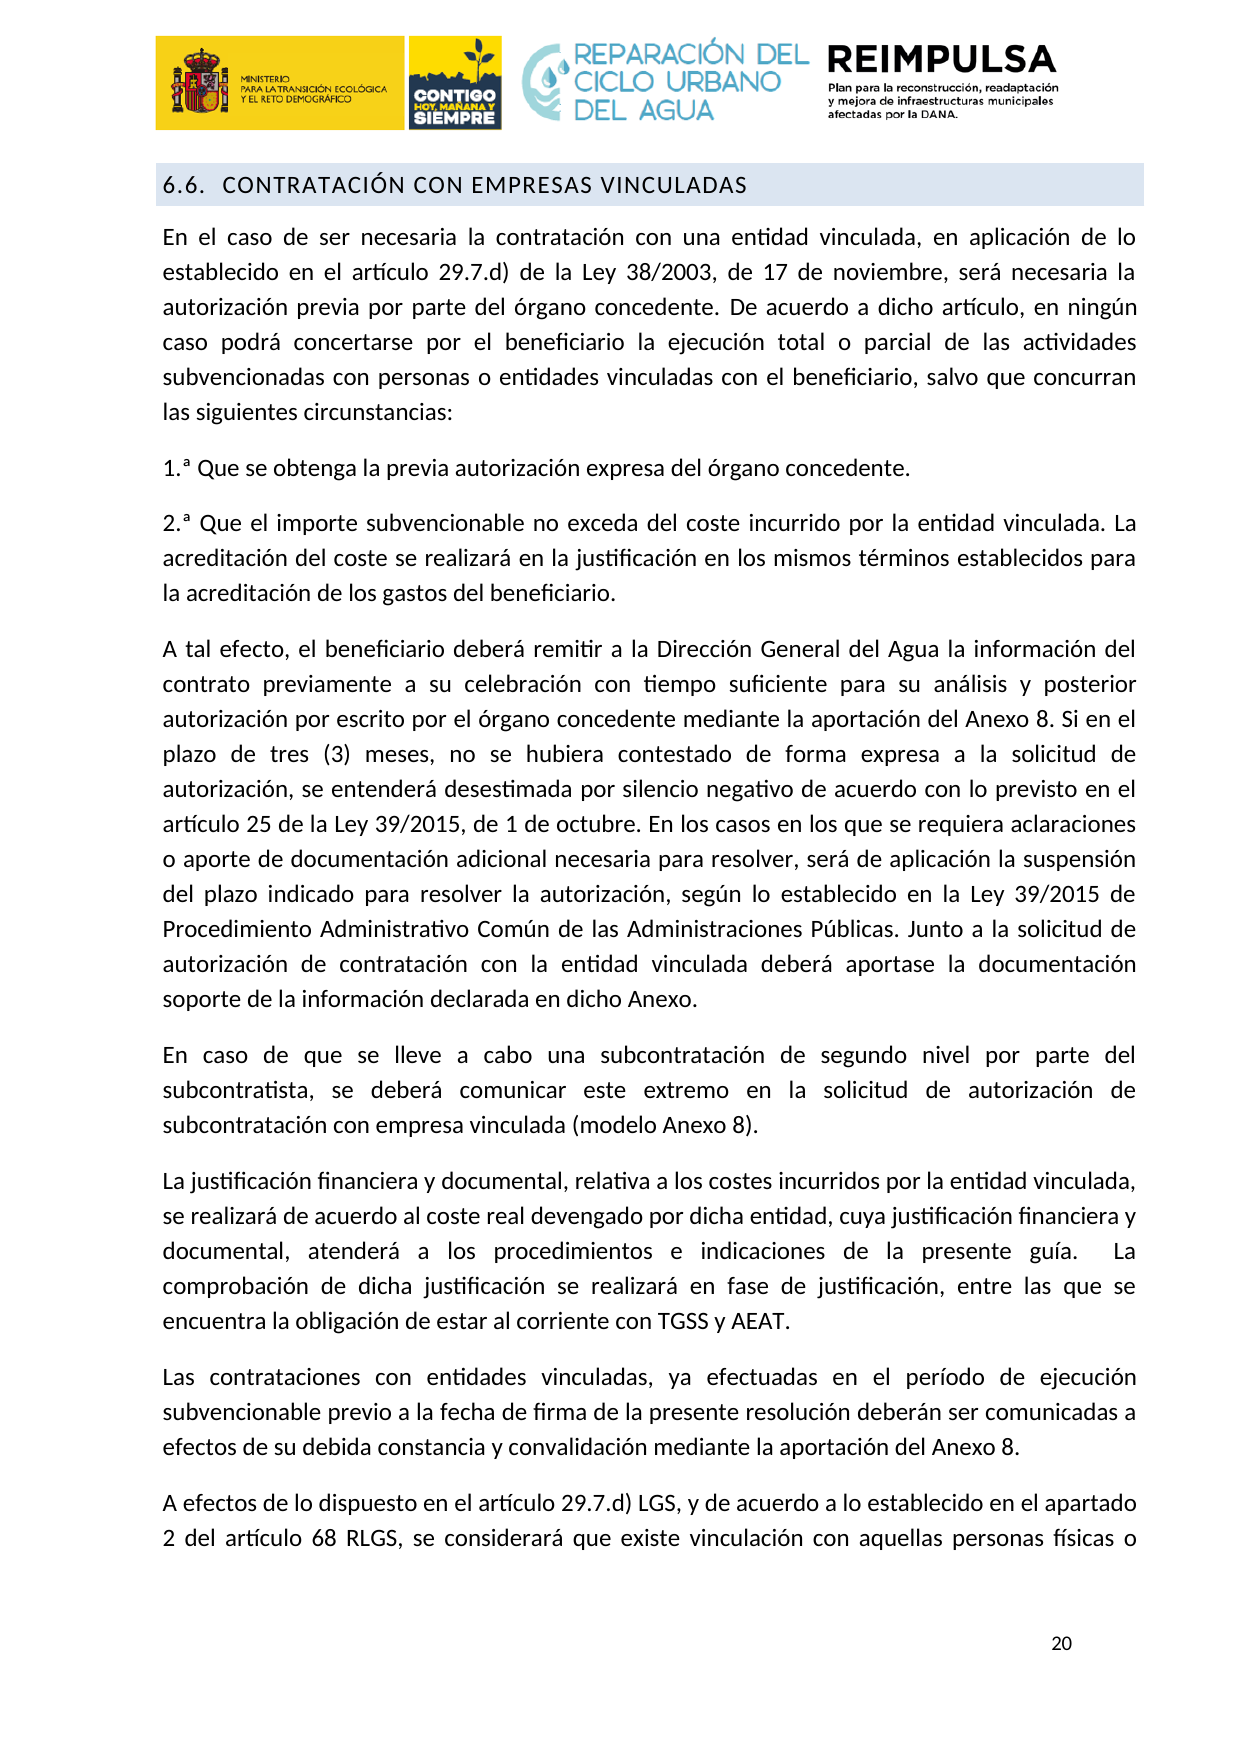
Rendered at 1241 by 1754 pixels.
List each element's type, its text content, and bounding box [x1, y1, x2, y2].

text A tal efecto, el beneficiario deberá remitir a la Dirección General del Agua la información del contrato previamente a su celebración con tiempo suficiente para su análisis y posterior autorización por escrito por el órgano concedente mediante la aportación del Anexo 8. Si en el plazo de tres (3) meses, no se hubiera contestado de forma expresa a la solicitud de autorización, se entenderá desestimada por silencio negativo de acuerdo con lo previsto en el artículo 25 de la Ley 39/2015, de 1 de octubre. En los casos en los que se requiera aclaraciones o aporte de documentación adicional necesaria para resolver, será de aplicación la suspensión del plazo indicado para resolver la autorización, según lo establecido en la Ley 39/2015 de Procedimiento Administrativo Común de las Administraciones Públicas. Junto a la solicitud de autorización de contratación con la entidad vinculada deberá aportase la documentación soporte de la información declarada en dicho Anexo. [162, 633, 1138, 1014]
text En el caso de ser necesaria la contratación con una entidad vinculada, en aplicación de lo establecido en el artículo 29.7.d) de la Ley 38/2003, de 17 de noviembre, será necesaria la autorización previa por parte del órgano concedente. De acuerdo a dicho artículo, en ningún caso podrá concertarse por el beneficiario la ejecución total o parcial de las actividades subvencionadas con personas o entidades vinculadas con el beneficiario, salvo que concurran las siguientes circunstancias: [162, 221, 1138, 426]
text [162, 1487, 1138, 1552]
text En caso de que se lleve a cabo una subcontratación de segundo nivel por parte del subcontratista, se deberá comunicar este extremo en la solicitud de autorización de subcontratación con empresa vinculada (modelo Anexo 8). [162, 1039, 1138, 1140]
text Las contrataciones con entidades vinculadas, ya efectuadas en el período de ejecución subvencionable previo a la fecha de firma de la presente resolución deberán ser comunicadas a efectos de su debida constancia y convalidación mediante la aportación del Anexo 8. [162, 1361, 1138, 1461]
text La justificación financiera y documental, relativa a los costes incurridos por la entidad vinculada, se realizará de acuerdo al coste real devengado por dicha entidad, cuya justificación financiera y documental, atenderá a los procedimientos e indicaciones de la presente guía. La comprobación de dicha justificación se realizará en fase de justificación, entre las que se encuentra la obligación de estar al corriente con TGSS y AEAT. [162, 1165, 1138, 1336]
subtitle CONTRATACIÓN CON EMPRESAS VINCULADAS [163, 169, 1138, 200]
text 2.ª Que el importe subvencionable no exceda del coste incurrido por la entidad vinculada. La acreditación del coste se realizará en la justificación en los mismos términos establecidos para la acreditación de los gastos del beneficiario. [162, 507, 1138, 608]
picture [132, 10, 1072, 139]
text 1.ª Que se obtenga la previa autorización expresa del órgano concedente. [162, 452, 1138, 482]
